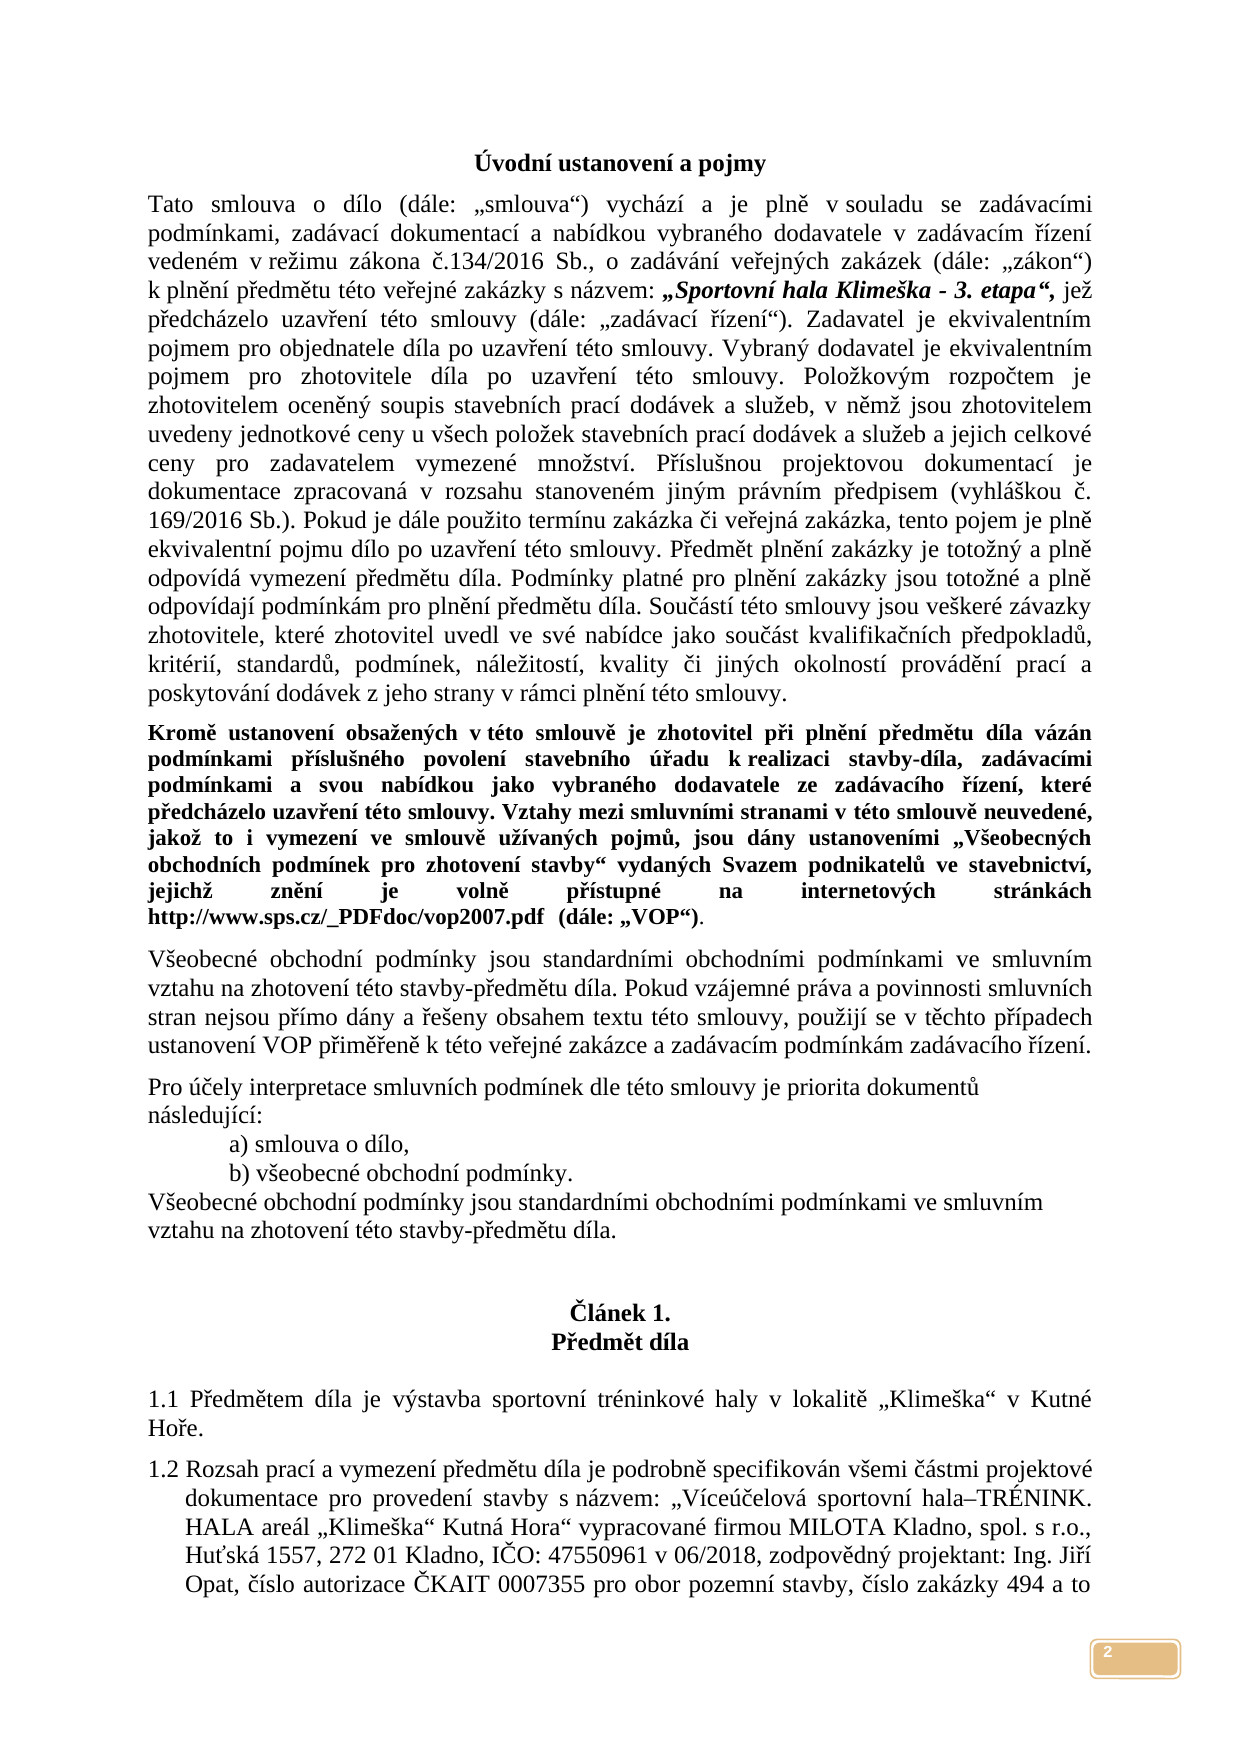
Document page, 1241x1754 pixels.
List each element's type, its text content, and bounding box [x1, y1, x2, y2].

text Tato smlouva o dílo (dále: „smlouva“) vychází a je plně v souladu se zadávacími podmínkami, zadávací dokumentací a nabídkou vybraného dodavatele v zadávacím řízení vedeném v režimu zákona č.134/2016 Sb., o zadávání veřejných zakázek (dále: „zákon“) k plnění předmětu této veřejné zakázky s názvem: „Sportovní hala Klimeška - 3. etapa“, jež předcházelo uzavření této smlouvy (dále: „zadávací řízení“). Zadavatel je ekvivalentním pojmem pro objednatele díla po uzavření této smlouvy. Vybraný dodavatel je ekvivalentním pojmem pro zhotovitele díla po uzavření této smlouvy. Položkovým rozpočtem je zhotovitelem oceněný soupis stavebních prací dodávek a služeb, v němž jsou zhotovitelem uvedeny jednotkové ceny u všech položek stavebních prací dodávek a služeb a jejich celkové ceny pro zadavatelem vymezené množství. Příslušnou projektovou dokumentací je dokumentace zpracovaná v rozsahu stanoveném jiným právním předpisem (vyhláškou č. 169/2016 Sb.). Pokud je dále použito termínu zakázka či veřejná zakázka, tento pojem je plně ekvivalentní pojmu dílo po uzavření této smlouvy. Předmět plnění zakázky je totožný a plně odpovídá vymezení předmětu díla. Podmínky platné pro plnění zakázky jsou totožné a plně odpovídají podmínkám pro plnění předmětu díla. Součástí této smlouvy jsou veškeré závazky zhotovitele, které zhotovitel uvedl ve své nabídce jako součást kvalifikačních předpokladů, kritérií, standardů, podmínek, náležitostí, kvality či jiných okolností provádění prací a poskytování dodávek z jeho strany v rámci plnění této smlouvy. [148, 189, 1093, 706]
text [148, 1454, 1093, 1598]
text Předmět díla [148, 1327, 1093, 1355]
text Článek 1. [148, 1298, 1093, 1327]
text 1.1 Předmětem díla je výstavba sportovní tréninkové haly v lokalitě „Klimeška“ v Kutné Hoře. [148, 1384, 1093, 1442]
text Všeobecné obchodní podmínky jsou standardními obchodními podmínkami ve smluvním vztahu na zhotovení této stavby-předmětu díla. Pokud vzájemné práva a povinnosti smluvních stran nejsou přímo dány a řešeny obsahem textu této smlouvy, použijí se v těchto případech ustanovení VOP přiměřeně k této veřejné zakázce a zadávacím podmínkám zadávacího řízení. [148, 944, 1093, 1059]
text Pro účely interpretace smluvních podmínek dle této smlouvy je priorita dokumentů následující: a) smlouva o dílo, b) všeobecné obchodní podmínky. Všeobecné obchodní podmínky jsou standardními obchodními podmínkami ve smluvním vztahu na zhotovení této stavby-předmětu díla. [148, 1072, 1093, 1244]
text Kromě ustanovení obsažených v této smlouvě je zhotovitel při plnění předmětu díla vázán podmínkami příslušného povolení stavebního úřadu k realizaci stavby-díla, zadávacími podmínkami a svou nabídkou jako vybraného dodavatele ze zadávacího řízení, které předcházelo uzavření této smlouvy. Vztahy mezi smluvními stranami v této smlouvě neuvedené, jakož to i vymezení ve smlouvě užívaných pojmů, jsou dány ustanoveními „Všeobecných obchodních podmínek pro zhotovení stavby“ vydaných Svazem podnikatelů ve stavebnictví, jejichž znění je volně přístupné na internetových stránkách http://www.sps.cz/_PDFdoc/vop2007.pdf (dále: „VOP“). [148, 719, 1093, 932]
text Úvodní ustanovení a pojmy [148, 148, 1093, 176]
